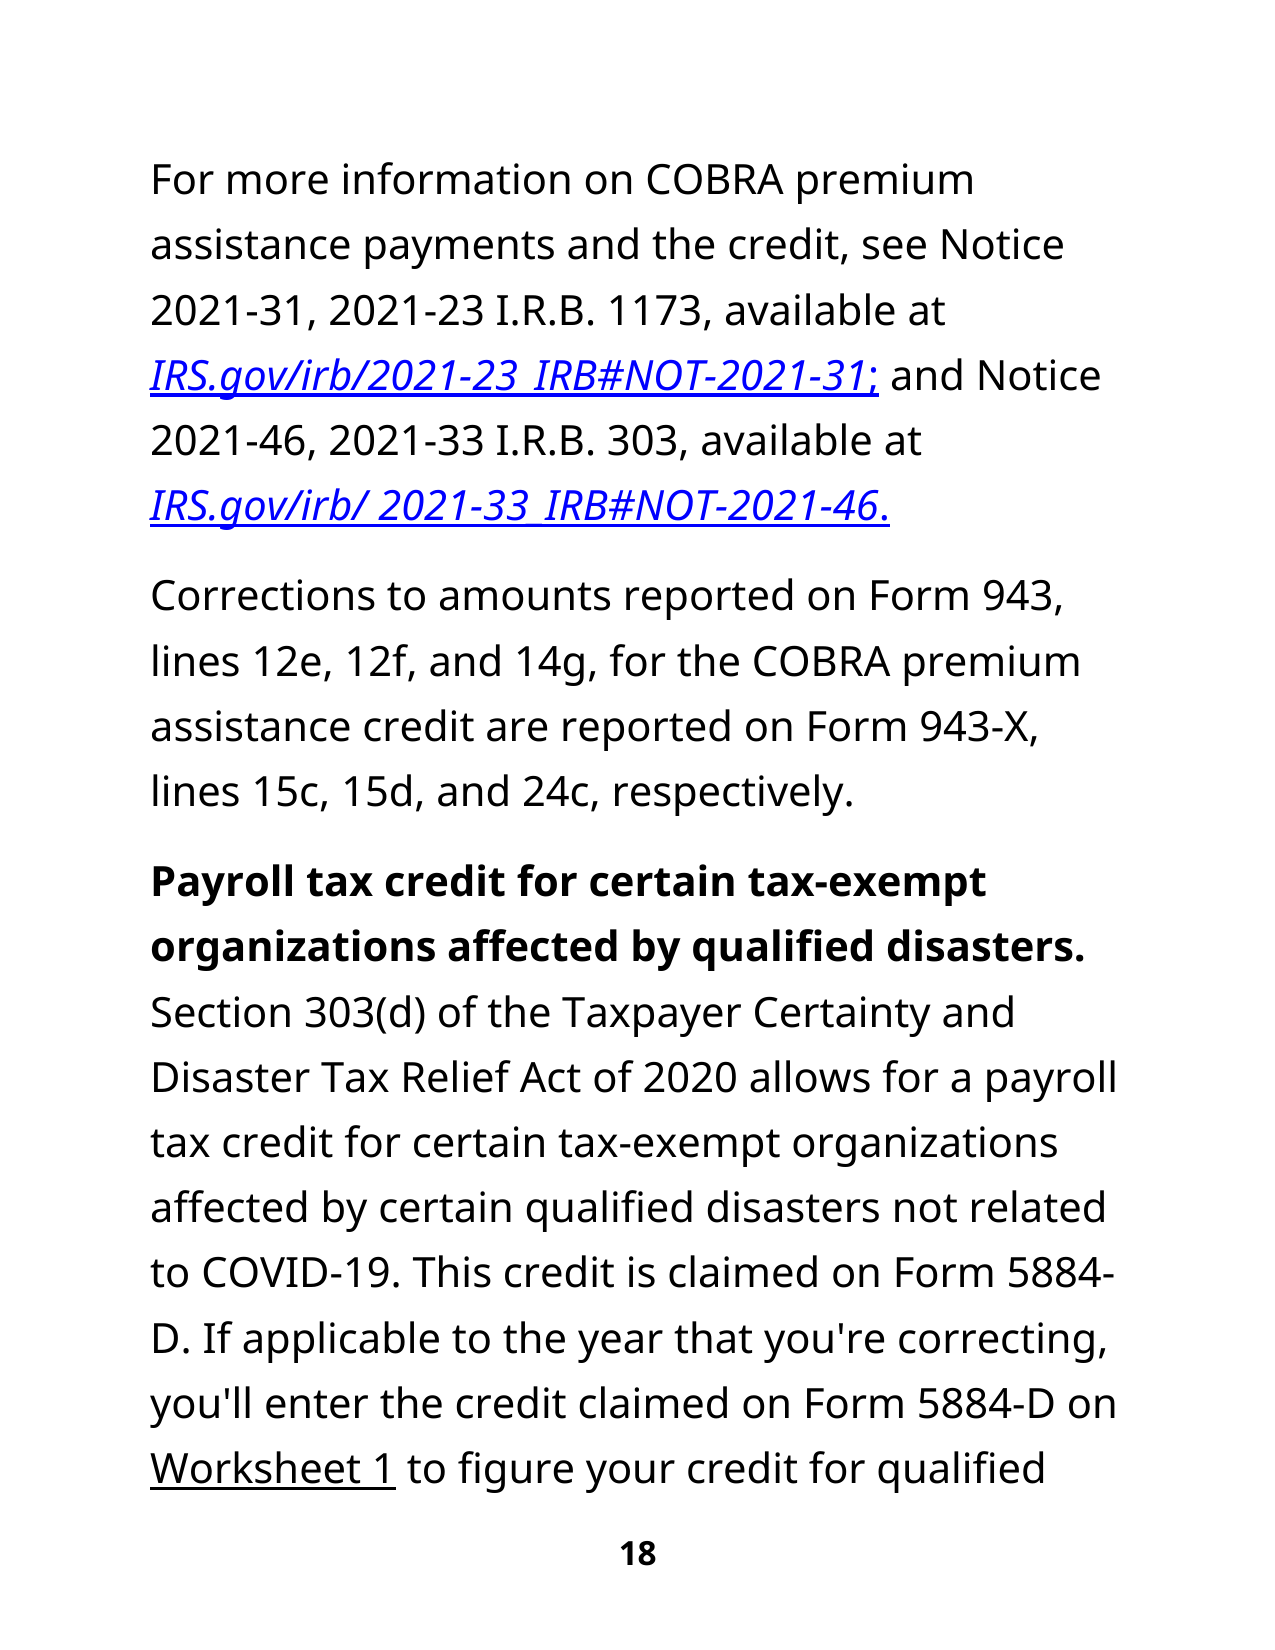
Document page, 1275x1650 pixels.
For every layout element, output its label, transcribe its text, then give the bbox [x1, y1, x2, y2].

text For more information on COBRA premium assistance payments and the credit, see Notice 2021-31, 2021-23 I.R.B. 1173, available at IRS.gov/irb/2021-23_IRB#NOT-2021-31; and Notice 2021-46, 2021-33 I.R.B. 303, available at IRS.gov/irb/ 2021-33_IRB#NOT-2021-46. [150, 150, 1125, 533]
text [150, 852, 1125, 1496]
text Corrections to amounts reported on Form 943, lines 12e, 12f, and 14g, for the COBRA premium assistance credit are reported on Form 943-X, lines 15c, 15d, and 24c, respectively. [150, 566, 1125, 819]
